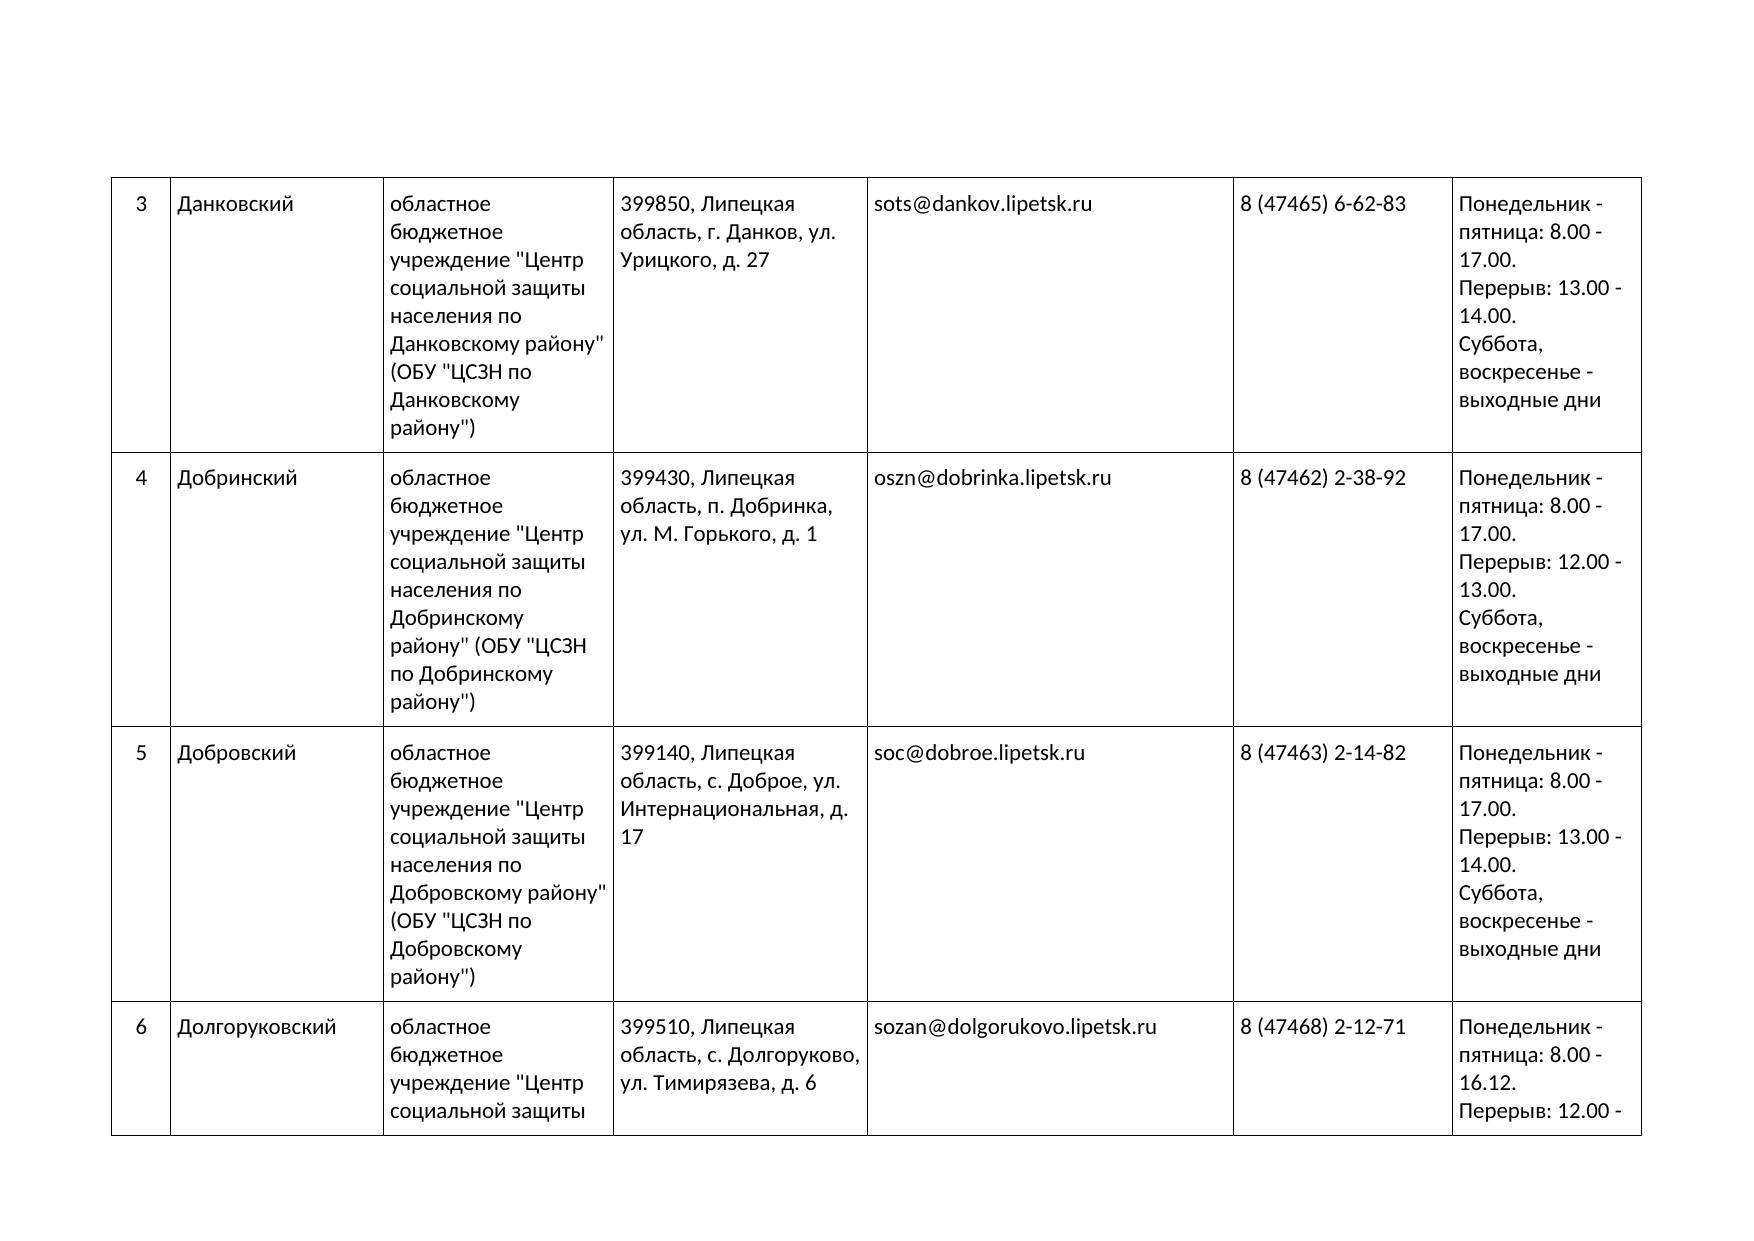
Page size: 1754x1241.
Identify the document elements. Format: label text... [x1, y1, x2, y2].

table_cell 5 [112, 727, 170, 1001]
table_cell soc@dobroe.lipetsk.ru [868, 727, 1233, 1001]
table_cell Добровский [171, 727, 383, 1001]
table_cell областное бюджетное учреждение "Центр социальной защиты населения по Данковскому району" (ОБУ "ЦСЗН по Данковскому району") [384, 178, 613, 452]
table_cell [384, 1002, 613, 1135]
table_cell Добринский [171, 453, 383, 726]
table_cell 4 [112, 453, 170, 726]
table_cell областное бюджетное учреждение "Центр социальной защиты населения по Добровскому району" (ОБУ "ЦСЗН по Добровскому району") [384, 727, 613, 1001]
table_cell 8 (47462) 2-38-92 [1234, 453, 1452, 726]
table_cell 6 [112, 1002, 170, 1135]
table_cell Данковский [171, 178, 383, 452]
table_cell 399850, Липецкая область, г. Данков, ул. Урицкого, д. 27 [614, 178, 867, 452]
table_cell 399430, Липецкая область, п. Добринка, ул. М. Горького, д. 1 [614, 453, 867, 726]
table_cell 8 (47463) 2-14-82 [1234, 727, 1452, 1001]
table_cell Понедельник - пятница: 8.00 - 17.00. Перерыв: 12.00 - 13.00. Суббота, воскресенье - выходные дни [1453, 453, 1641, 726]
table_cell Понедельник - пятница: 8.00 - 17.00. Перерыв: 13.00 - 14.00. Суббота, воскресенье - выходные дни [1453, 178, 1641, 452]
table_cell sots@dankov.lipetsk.ru [868, 178, 1233, 452]
table_cell Долгоруковский [171, 1002, 383, 1135]
table_cell Понедельник - пятница: 8.00 - 17.00. Перерыв: 13.00 - 14.00. Суббота, воскресенье - выходные дни [1453, 727, 1641, 1001]
table_cell 399140, Липецкая область, с. Доброе, ул. Интернациональная, д. 17 [614, 727, 867, 1001]
table_cell oszn@dobrinka.lipetsk.ru [868, 453, 1233, 726]
table_cell областное бюджетное учреждение "Центр социальной защиты населения по Добринскому району" (ОБУ "ЦСЗН по Добринскому району") [384, 453, 613, 726]
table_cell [868, 1002, 1233, 1135]
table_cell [1453, 1002, 1641, 1135]
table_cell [614, 1002, 867, 1135]
table_cell 8 (47465) 6-62-83 [1234, 178, 1452, 452]
table_cell 3 [112, 178, 170, 452]
table_cell 8 (47468) 2-12-71 [1234, 1002, 1452, 1135]
